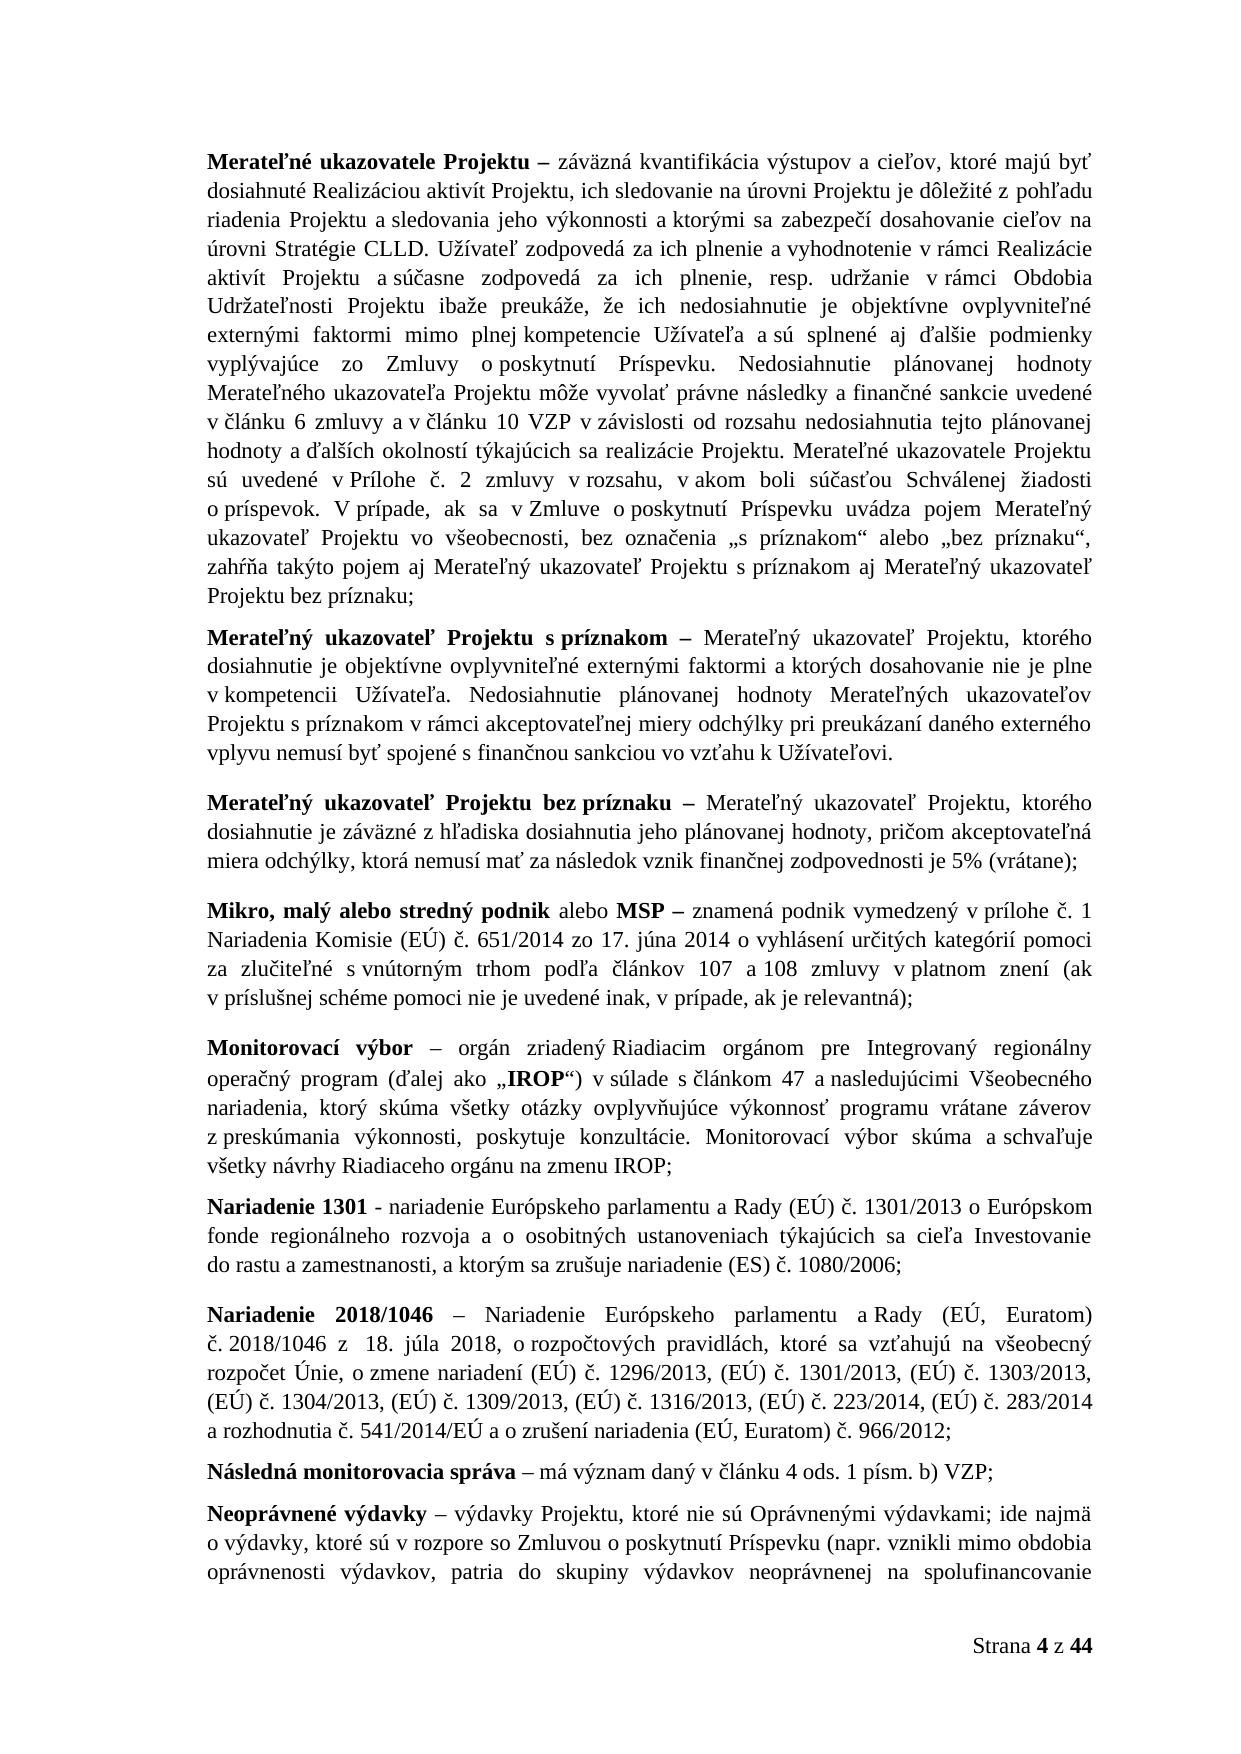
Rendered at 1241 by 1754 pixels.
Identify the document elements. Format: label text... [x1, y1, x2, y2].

text Merateľný ukazovateľ Projektu s príznakom – Merateľný ukazovateľ Projektu, ktorého dosiahnutie je objektívne ovplyvniteľné externými faktormi a ktorých dosahovanie nie je plne v kompetencii Užívateľa. Nedosiahnutie plánovanej hodnoty Merateľných ukazovateľov Projektu s príznakom v rámci akceptovateľnej miery odchýlky pri preukázaní daného externého vplyvu nemusí byť spojené s finančnou sankciou vo vzťahu k Užívateľovi. [207, 623, 1092, 766]
text Monitorovací výbor – orgán zriadený Riadiacim orgánom pre Integrovaný regionálny operačný program (ďalej ako „IROP“) v súlade s článkom 47 a nasledujúcimi Všeobecného nariadenia, ktorý skúma všetky otázky ovplyvňujúce výkonnosť programu vrátane záverov z preskúmania výkonnosti, poskytuje konzultácie. Monitorovací výbor skúma a schvaľuje všetky návrhy Riadiaceho orgánu na zmenu IROP; [207, 1033, 1092, 1178]
list Nariadenie 2018/1046 – Nariadenie Európskeho parlamentu a Rady (EÚ, Euratom) č. 2018/1046 z 18. júla 2018, o rozpočtových pravidlách, ktoré sa vzťahujú na všeobecný rozpočet Únie, o zmene nariadení (EÚ) č. 1296/2013, (EÚ) č. 1301/2013, (EÚ) č. 1303/2013, (EÚ) č. 1304/2013, (EÚ) č. 1309/2013, (EÚ) č. 1316/2013, (EÚ) č. 223/2014, (EÚ) č. 283/2014 a rozhodnutia č. 541/2014/EÚ a o zrušení nariadenia (EÚ, Euratom) č. 966/2012; [207, 1301, 1092, 1443]
text Merateľné ukazovatele Projektu – záväzná kvantifikácia výstupov a cieľov, ktoré majú byť dosiahnuté Realizáciou aktivít Projektu, ich sledovanie na úrovni Projektu je dôležité z pohľadu riadenia Projektu a sledovania jeho výkonnosti a ktorými sa zabezpečí dosahovanie cieľov na úrovni Stratégie CLLD. Užívateľ zodpovedá za ich plnenie a vyhodnotenie v rámci Realizácie aktivít Projektu a súčasne zodpovedá za ich plnenie, resp. udržanie v rámci Obdobia Udržateľnosti Projektu ibaže preukáže, že ich nedosiahnutie je objektívne ovplyvniteľné externými faktormi mimo plnej kompetencie Užívateľa a sú splnené aj ďalšie podmienky vyplývajúce zo Zmluvy o poskytnutí Príspevku. Nedosiahnutie plánovanej hodnoty Merateľného ukazovateľa Projektu môže vyvolať právne následky a finančné sankcie uvedené v článku 6 zmluvy a v článku 10 VZP v závislosti od rozsahu nedosiahnutia tejto plánovanej hodnoty a ďalších okolností týkajúcich sa realizácie Projektu. Merateľné ukazovatele Projektu sú uvedené v Prílohe č. 2 zmluvy v rozsahu, v akom boli súčasťou Schválenej žiadosti o príspevok. V prípade, ak sa v Zmluve o poskytnutí Príspevku uvádza pojem Merateľný ukazovateľ Projektu vo všeobecnosti, bez označenia „s príznakom“ alebo „bez príznaku“, zahŕňa takýto pojem aj Merateľný ukazovateľ Projektu s príznakom aj Merateľný ukazovateľ Projektu bez príznaku; [207, 148, 1092, 608]
text Merateľný ukazovateľ Projektu bez príznaku – Merateľný ukazovateľ Projektu, ktorého dosiahnutie je záväzné z hľadiska dosiahnutia jeho plánovanej hodnoty, pričom akceptovateľná miera odchýlky, ktorá nemusí mať za následok vznik finančnej zodpovednosti je 5% (vrátane); [207, 789, 1092, 873]
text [207, 1500, 1092, 1584]
text Mikro, malý alebo stredný podnik alebo MSP – znamená podnik vymedzený v prílohe č. 1 Nariadenia Komisie (EÚ) č. 651/2014 zo 17. júna 2014 o vyhlásení určitých kategórií pomoci za zlučiteľné s vnútorným trhom podľa článkov 107 a 108 zmluvy v platnom znení (ak v príslušnej schéme pomoci nie je uvedené inak, v prípade, ak je relevantná); [207, 897, 1092, 1010]
list Následná monitorovacia správa – má význam daný v článku 4 ods. 1 písm. b) VZP; [207, 1458, 1092, 1485]
text Nariadenie 1301 - nariadenie Európskeho parlamentu a Rady (EÚ) č. 1301/2013 o Európskom fonde regionálneho rozvoja a o osobitných ustanoveniach týkajúcich sa cieľa Investovanie do rastu a zamestnanosti, a ktorým sa zrušuje nariadenie (ES) č. 1080/2006; [207, 1193, 1092, 1278]
